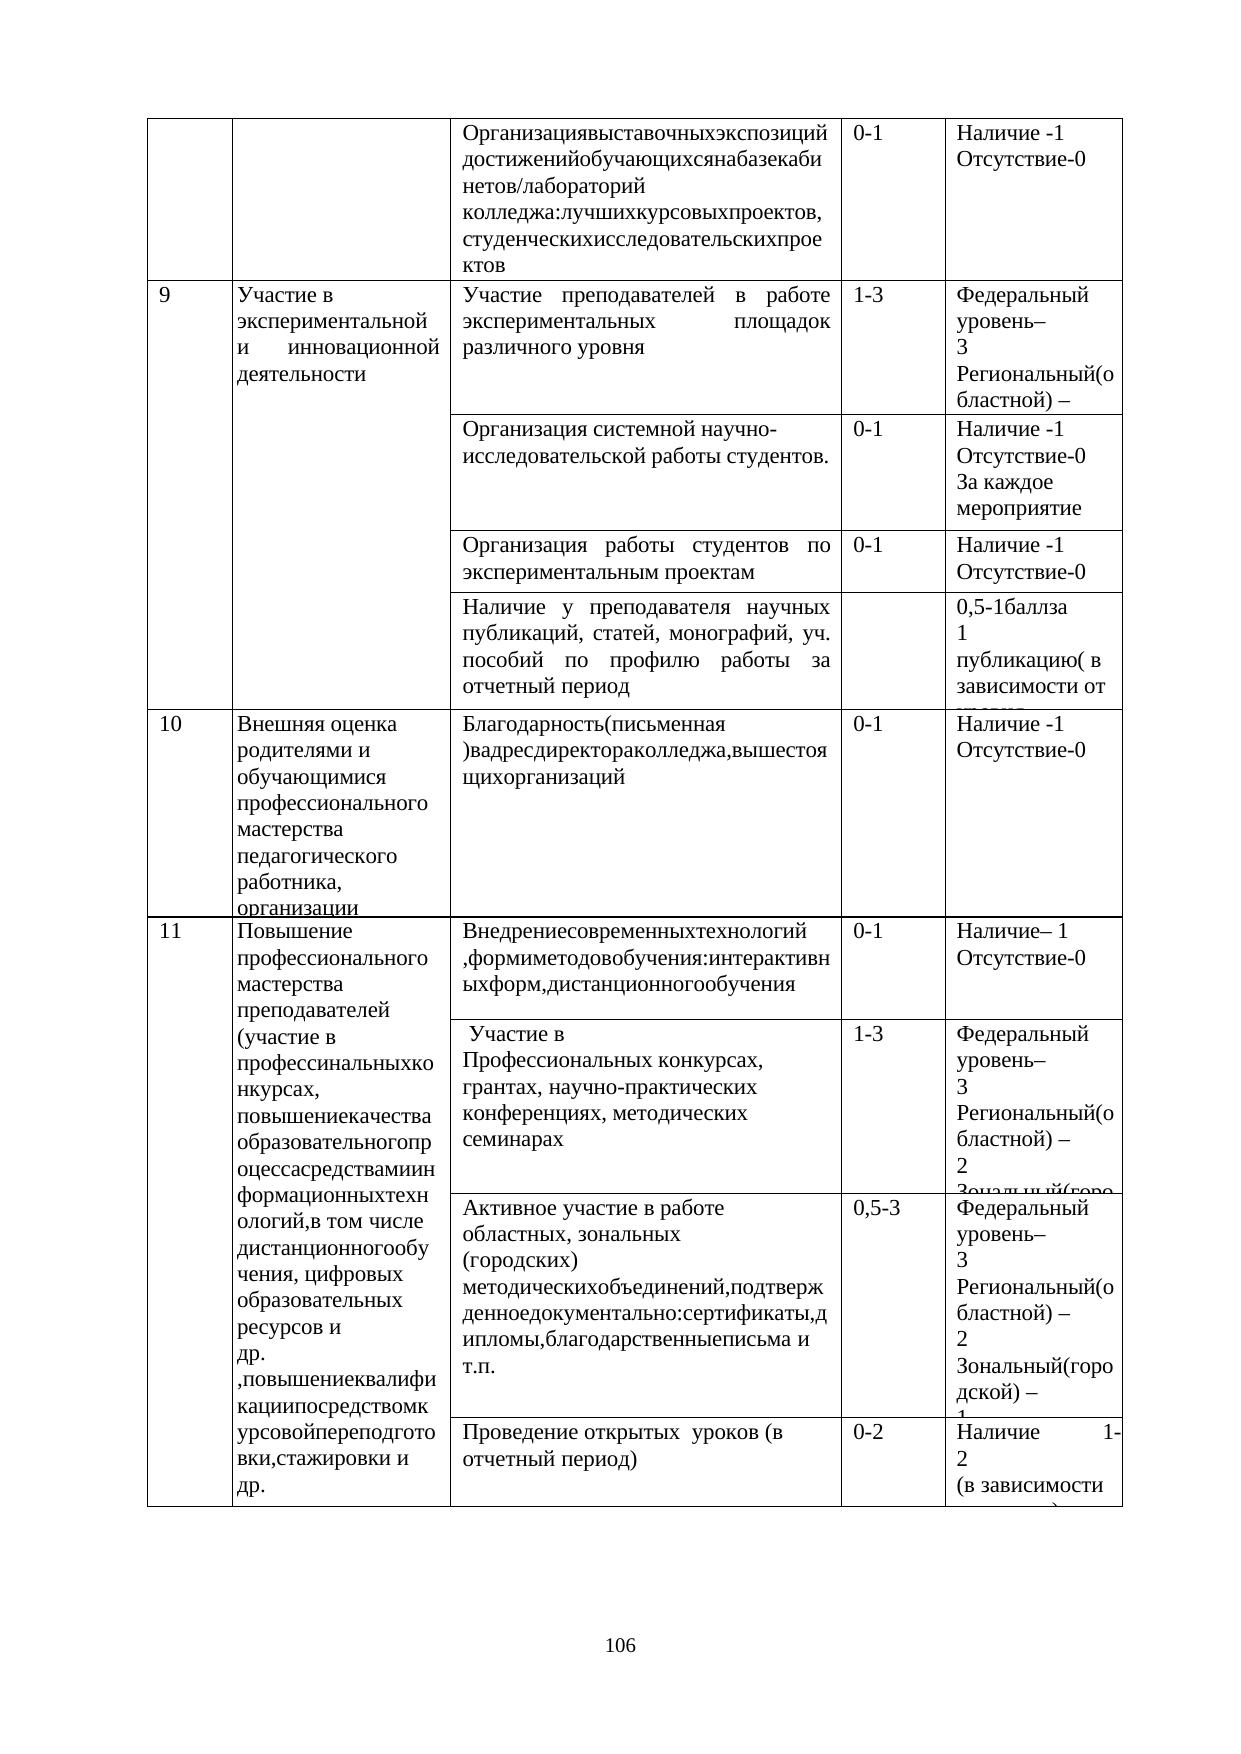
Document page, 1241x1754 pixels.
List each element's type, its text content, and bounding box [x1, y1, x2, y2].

table_cell Наличие -1 Отсутствие-0 За каждое мероприятие [946, 415, 1122, 530]
table_cell 0,5-1баллза 1публикацию( в зависимости от уровня издания) [946, 593, 1122, 709]
table_cell 0,5-3 [842, 1194, 945, 1417]
table_cell Благодарность(письменная)вадресдиректораколледжа,вышестоящихорганизаций [451, 710, 841, 916]
table_cell 1-3 [842, 1020, 945, 1192]
table_cell Наличие -1 Отсутствие-0 [946, 119, 1122, 279]
table_cell Участие в Профессиональных конкурсах, грантах, научно-практических конференциях, методических семинарах [451, 1020, 841, 1192]
table_cell Федеральный уровень– 3Региональный(областной) – 2Зональный(городской) – 1Уровеньучреждения– 0,5балла [946, 1194, 1122, 1417]
table_cell Наличие 1-2 (в зависимости от уровня) [946, 1418, 1122, 1506]
table_cell Наличие у преподавателя научных публикаций, статей, монографий, уч. пособий по профилю работы за отчетный период [451, 593, 841, 709]
table_cell Внешняя оценка родителями и обучающимися профессионального мастерства педагогического работника, организации образовательного процесса [233, 710, 450, 916]
table_cell Участие преподавателей в работе экспериментальных площадок различного уровня [451, 281, 841, 414]
table_cell Внедрениесовременныхтехнологий,формиметодовобучения:интерактивныхформ,дистанционногообучения [451, 918, 841, 1019]
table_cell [233, 119, 450, 279]
table_cell [842, 593, 945, 709]
table_cell 0-2 [842, 1418, 945, 1506]
table_cell Активное участие в работе областных, зональных (городских) методическихобъединений,подтвержденноедокументально:сертификаты,дипломы,благодарственныеписьма и т.п. [451, 1194, 841, 1417]
table_cell Федеральный уровень– 3Региональный(областной) – 2Зональный(городской) – 1, [946, 281, 1122, 414]
table_cell 1-3 [842, 281, 945, 414]
table_cell Наличие -1 Отсутствие-0 [946, 531, 1122, 592]
table_cell Проведение открытых уроков (в отчетный период) [451, 1418, 841, 1506]
table_cell 0-1 [842, 119, 945, 279]
table_cell Организация работы студентов по экспериментальным проектам [451, 531, 841, 592]
table_cell Организациявыставочныхэкспозицийдостиженийобучающихсянабазекабинетов/лабораторий колледжа:лучшихкурсовыхпроектов,студенческихисследовательскихпроектов [451, 119, 841, 279]
table_cell 9 [148, 281, 232, 709]
table_cell 10 [148, 710, 232, 916]
table_cell 0-1 [842, 918, 945, 1019]
table_cell Федеральный уровень– 3Региональный(областной) – 2Зональный(городской) – 1, [946, 1020, 1122, 1192]
table_cell Наличие– 1 Отсутствие-0 [946, 918, 1122, 1019]
table_cell 0-1 [842, 710, 945, 916]
table_cell 8 [148, 119, 232, 279]
table_cell 0-1 [842, 415, 945, 530]
table_cell Организация системной научно-исследовательской работы студентов. [451, 415, 841, 530]
table_cell 0-1 [842, 531, 945, 592]
table_cell Участие в экспериментальной и инновационной деятельности [233, 281, 450, 709]
table_cell Повышение профессионального мастерства преподавателей (участие в профессинальныхконкурсах, повышениекачестваобразовательногопроцессасредствамиинформационныхтехнологий,в том числе дистанционногообучения, цифровых образовательных ресурсов и др.,повышениеквалификациипосредствомкурсовойпереподготовки,стажировки и др. [233, 918, 450, 1506]
table_cell 11 [148, 918, 232, 1506]
table_cell Наличие -1 Отсутствие-0 [946, 710, 1122, 916]
